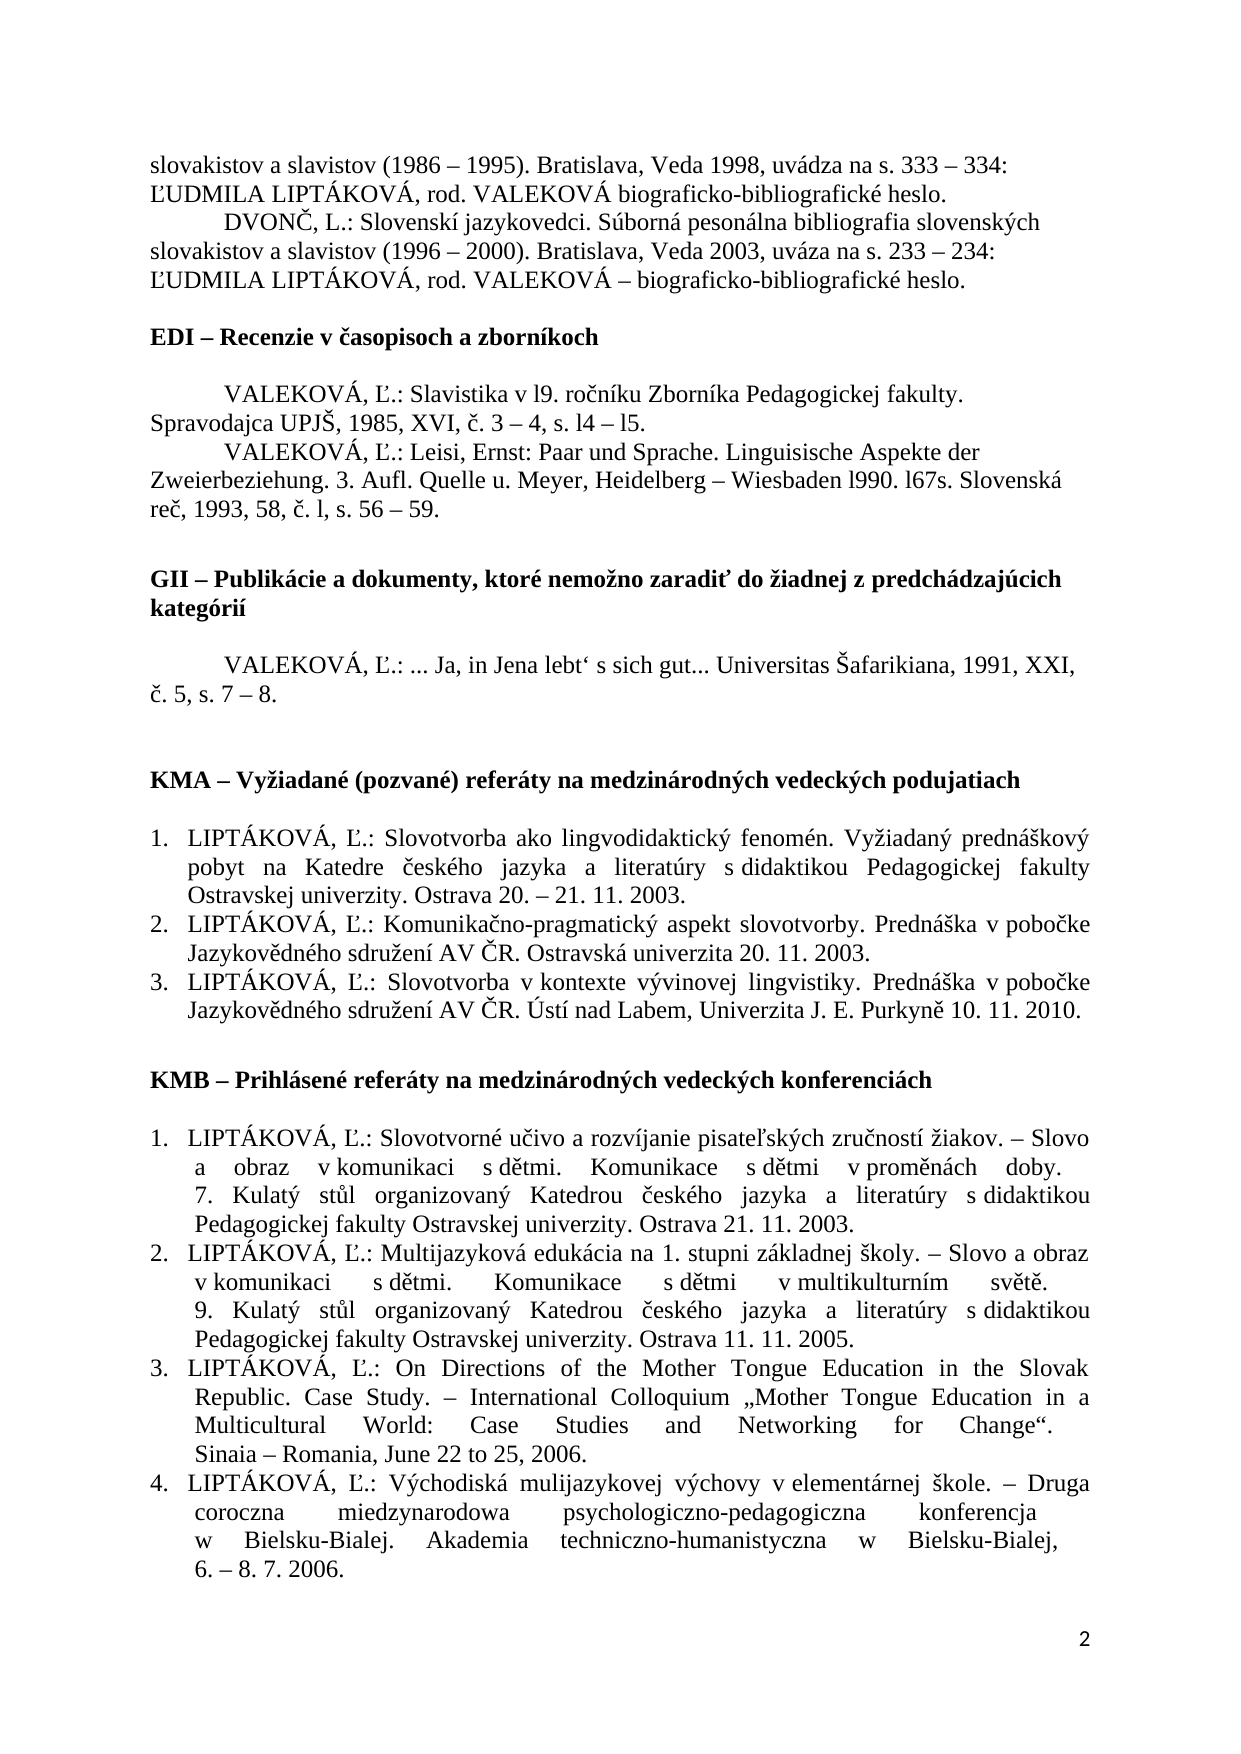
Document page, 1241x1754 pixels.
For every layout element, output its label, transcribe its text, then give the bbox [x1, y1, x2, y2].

list LIPTÁKOVÁ, Ľ.: Multijazyková edukácia na 1. stupni základnej školy. – Slovo a obraz v komunikaci s dětmi. Komunikace s dětmi v multikulturním světě. 9. Kulatý stůl organizovaný Katedrou českého jazyka a literatúry s didaktikou Pedagogickej fakulty Ostravskej univerzity. Ostrava 11. 11. 2005. [150, 1238, 1090, 1353]
list LIPTÁKOVÁ, Ľ.: Komunikačno-pragmatický aspekt slovotvorby. Prednáška v pobočke Jazykovědného sdružení AV ČR. Ostravská univerzita 20. 11. 2003. [150, 909, 1090, 967]
text VALEKOVÁ, Ľ.: Slavistika v l9. ročníku Zborníka Pedagogickej fakulty. [150, 379, 1090, 408]
text slovakistov a slavistov (1996 – 2000). Bratislava, Veda 2003, uváza na s. 233 – 234: Ľudmila Liptáková, rod. Valeková – biograficko-bibliografické heslo. [150, 236, 1090, 294]
list LIPTÁKOVÁ, Ľ.: Slovotvorba ako lingvodidaktický fenomén. Vyžiadaný prednáškový pobyt na Katedre českého jazyka a literatúry s didaktikou Pedagogickej fakulty Ostravskej univerzity. Ostrava 20. – 21. 11. 2003. [150, 823, 1090, 909]
text VALEKOVÁ, Ľ.: ... Ja, in Jena lebt‘ s sich gut... Universitas Šafarikiana, 1991, XXI, č. 5, s. 7 – 8. [150, 651, 1090, 708]
text GII – Publikácie a dokumenty, ktoré nemožno zaradiť do žiadnej z predchádzajúcich kategórií [150, 564, 1090, 622]
text reč, 1993, 58, č. l, s. 56 – 59. [150, 494, 1090, 523]
list LIPTÁKOVÁ, Ľ.: On Directions of the Mother Tongue Education in the Slovak Republic. Case Study. – International Colloquium „Mother Tongue Education in a Multicultural World: Case Studies and Networking for Change“. Sinaia – Romania, June 22 to 25, 2006. [150, 1353, 1090, 1468]
text VALEKOVÁ, Ľ.: Leisi, Ernst: Paar und Sprache. Linguisische Aspekte der [150, 437, 1090, 466]
text Zweierbeziehung. 3. Aufl. Quelle u. Meyer, Heidelberg – Wiesbaden l990. l67s. Slovenská [150, 466, 1090, 494]
list LIPTÁKOVÁ, Ľ.: Slovotvorba v kontexte vývinovej lingvistiky. Prednáška v pobočke Jazykovědného sdružení AV ČR. Ústí nad Labem, Univerzita J. E. Purkyně 10. 11. 2010. [150, 967, 1090, 1024]
text KMA – Vyžiadané (pozvané) referáty na medzinárodných vedeckých podujatiach [150, 766, 1090, 794]
text slovakistov a slavistov (1986 – 1995). Bratislava, Veda 1998, uvádza na s. 333 – 334: ĽUDMILA LIPTÁKOVÁ, rod. VALEKOVÁ biograficko-bibliografické heslo. [150, 150, 1090, 207]
text Spravodajca UPJŠ, 1985, XVI, č. 3 – 4, s. l4 – l5. [150, 408, 1090, 437]
text KMB – Prihlásené referáty na medzinárodných vedeckých konferenciách [150, 1066, 1090, 1094]
text DVONČ, L.: Slovenskí jazykovedci. Súborná pesonálna bibliografia slovenských [194, 207, 1090, 236]
list LIPTÁKOVÁ, Ľ.: Východiská mulijazykovej výchovy v elementárnej škole. – Druga coroczna miedzynarodowa psychologiczno-pedagogiczna konferencja w Bielsku-Bialej. Akademia techniczno-humanistyczna w Bielsku-Bialej, 6. – 8. 7. 2006. [150, 1468, 1090, 1583]
list LIPTÁKOVÁ, Ľ.: Slovotvorné učivo a rozvíjanie pisateľských zručností žiakov. – Slovo a obraz v komunikaci s dětmi. Komunikace s dětmi v proměnách doby. 7. Kulatý stůl organizovaný Katedrou českého jazyka a literatúry s didaktikou Pedagogickej fakulty Ostravskej univerzity. Ostrava 21. 11. 2003. [150, 1123, 1090, 1238]
subtitle EDI – Recenzie v časopisoch a zborníkoch [150, 322, 1090, 351]
